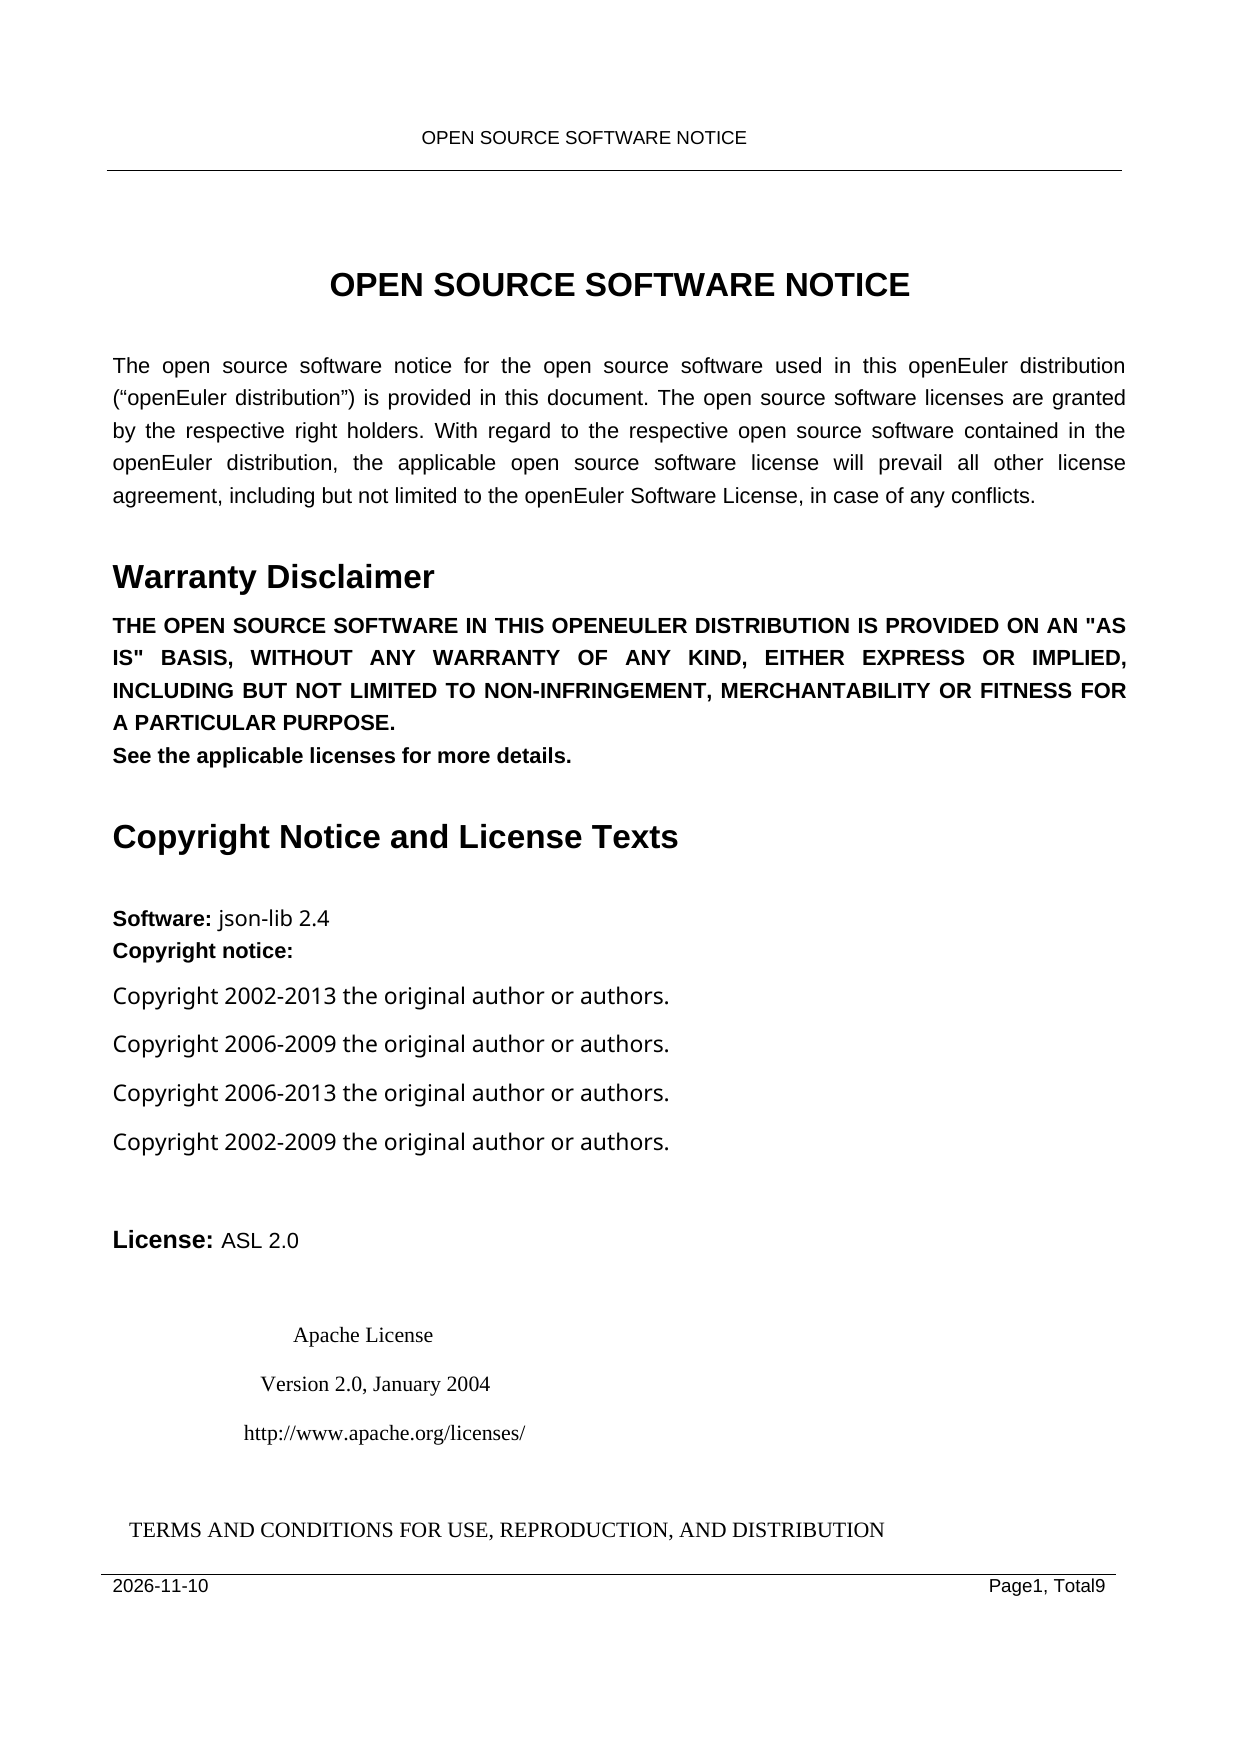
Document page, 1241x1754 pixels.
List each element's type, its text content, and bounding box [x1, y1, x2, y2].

text The open source software notice for the open source software used in this openEuler distribution (“openEuler distribution”) is provided in this document. The open source software licenses are granted by the respective right holders. With regard to the respective open source software contained in the openEuler distribution, the applicable open source software license will prevail all other license agreement, including but not limited to the openEuler Software License, in case of any conflicts. [112, 349, 1128, 511]
text Copyright 2002-2013 the original author or authors. Copyright 2006-2009 the original author or authors. Copyright 2006-2013 the original author or authors. Copyright 2002-2009 the original author or authors. [112, 979, 1128, 1207]
text License: ASL 2.0 [112, 1223, 1128, 1255]
text THE OPEN SOURCE SOFTWARE IN THIS OPENEULER DISTRIBUTION IS PROVIDED ON AN "AS IS" BASIS, WITHOUT ANY WARRANTY OF ANY KIND, EITHER EXPRESS OR IMPLIED, INCLUDING BUT NOT LIMITED TO NON-INFRINGEMENT, MERCHANTABILITY OR FITNESS FOR A PARTICULAR PURPOSE. See the applicable licenses for more details. [112, 609, 1128, 771]
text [112, 1270, 1128, 1546]
text Copyright notice: [112, 934, 1128, 966]
text Warranty Disclaimer [112, 544, 1128, 609]
text OPEN SOURCE SOFTWARE NOTICE [112, 251, 1128, 316]
text Software: json-lib 2.4 [112, 901, 1128, 934]
text Copyright Notice and License Texts [112, 804, 1128, 869]
